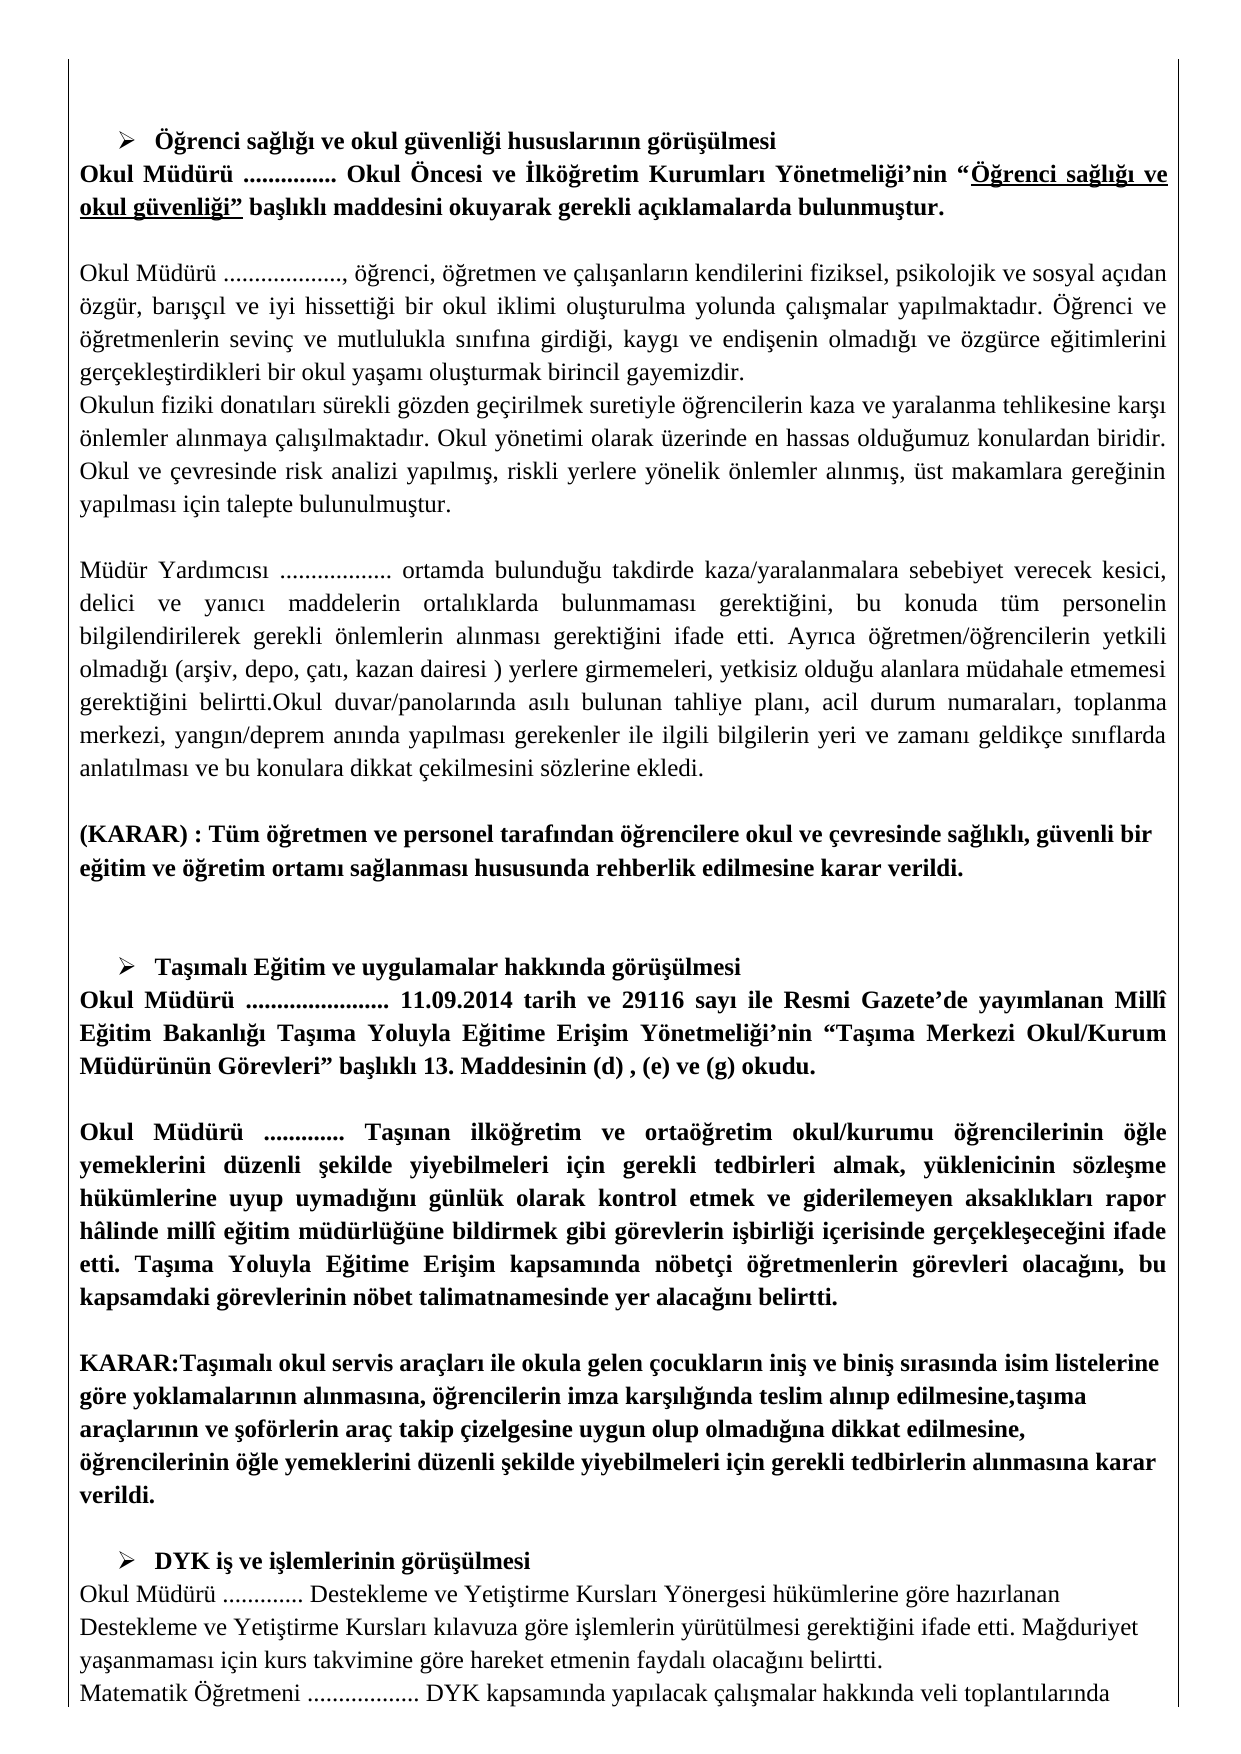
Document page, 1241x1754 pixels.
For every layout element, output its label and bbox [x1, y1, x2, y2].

table_cell [69, 59, 1178, 1707]
